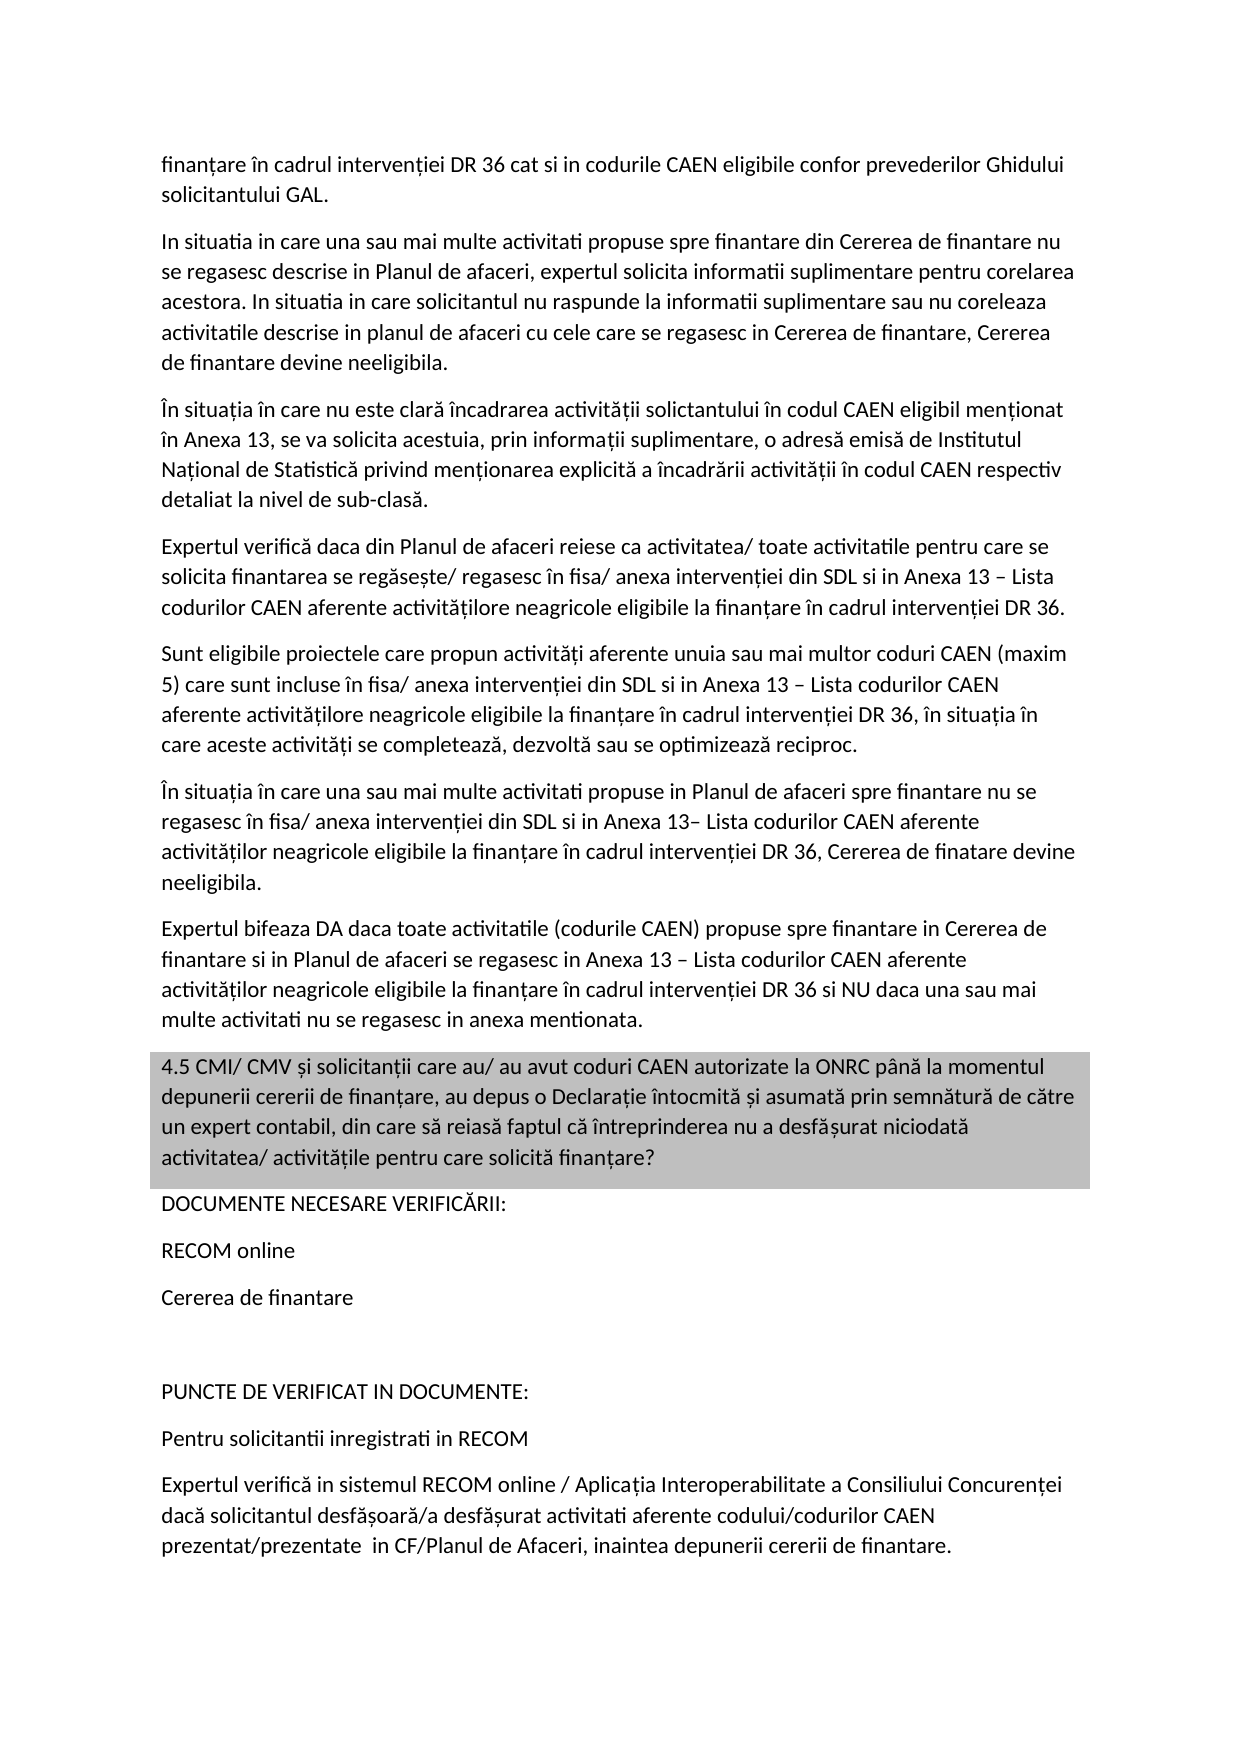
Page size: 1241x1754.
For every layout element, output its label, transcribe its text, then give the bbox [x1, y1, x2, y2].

table_cell DOCUMENTE NECESARE VERIFICĂRII: RECOM online Cererea de finantare [150, 1189, 1090, 1377]
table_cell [150, 1377, 1090, 1578]
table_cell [150, 150, 1090, 1052]
table_cell 4.5 CMI/ CMV și solicitanţii care au/ au avut coduri CAEN autorizate la ONRC până la momentul depunerii cererii de finanțare, au depus o Declarație întocmită și asumată prin semnătură de către un expert contabil, din care să reiasă faptul că întreprinderea nu a desfășurat niciodată activitatea/ activităţile pentru care solicită finanțare? [150, 1052, 1090, 1189]
